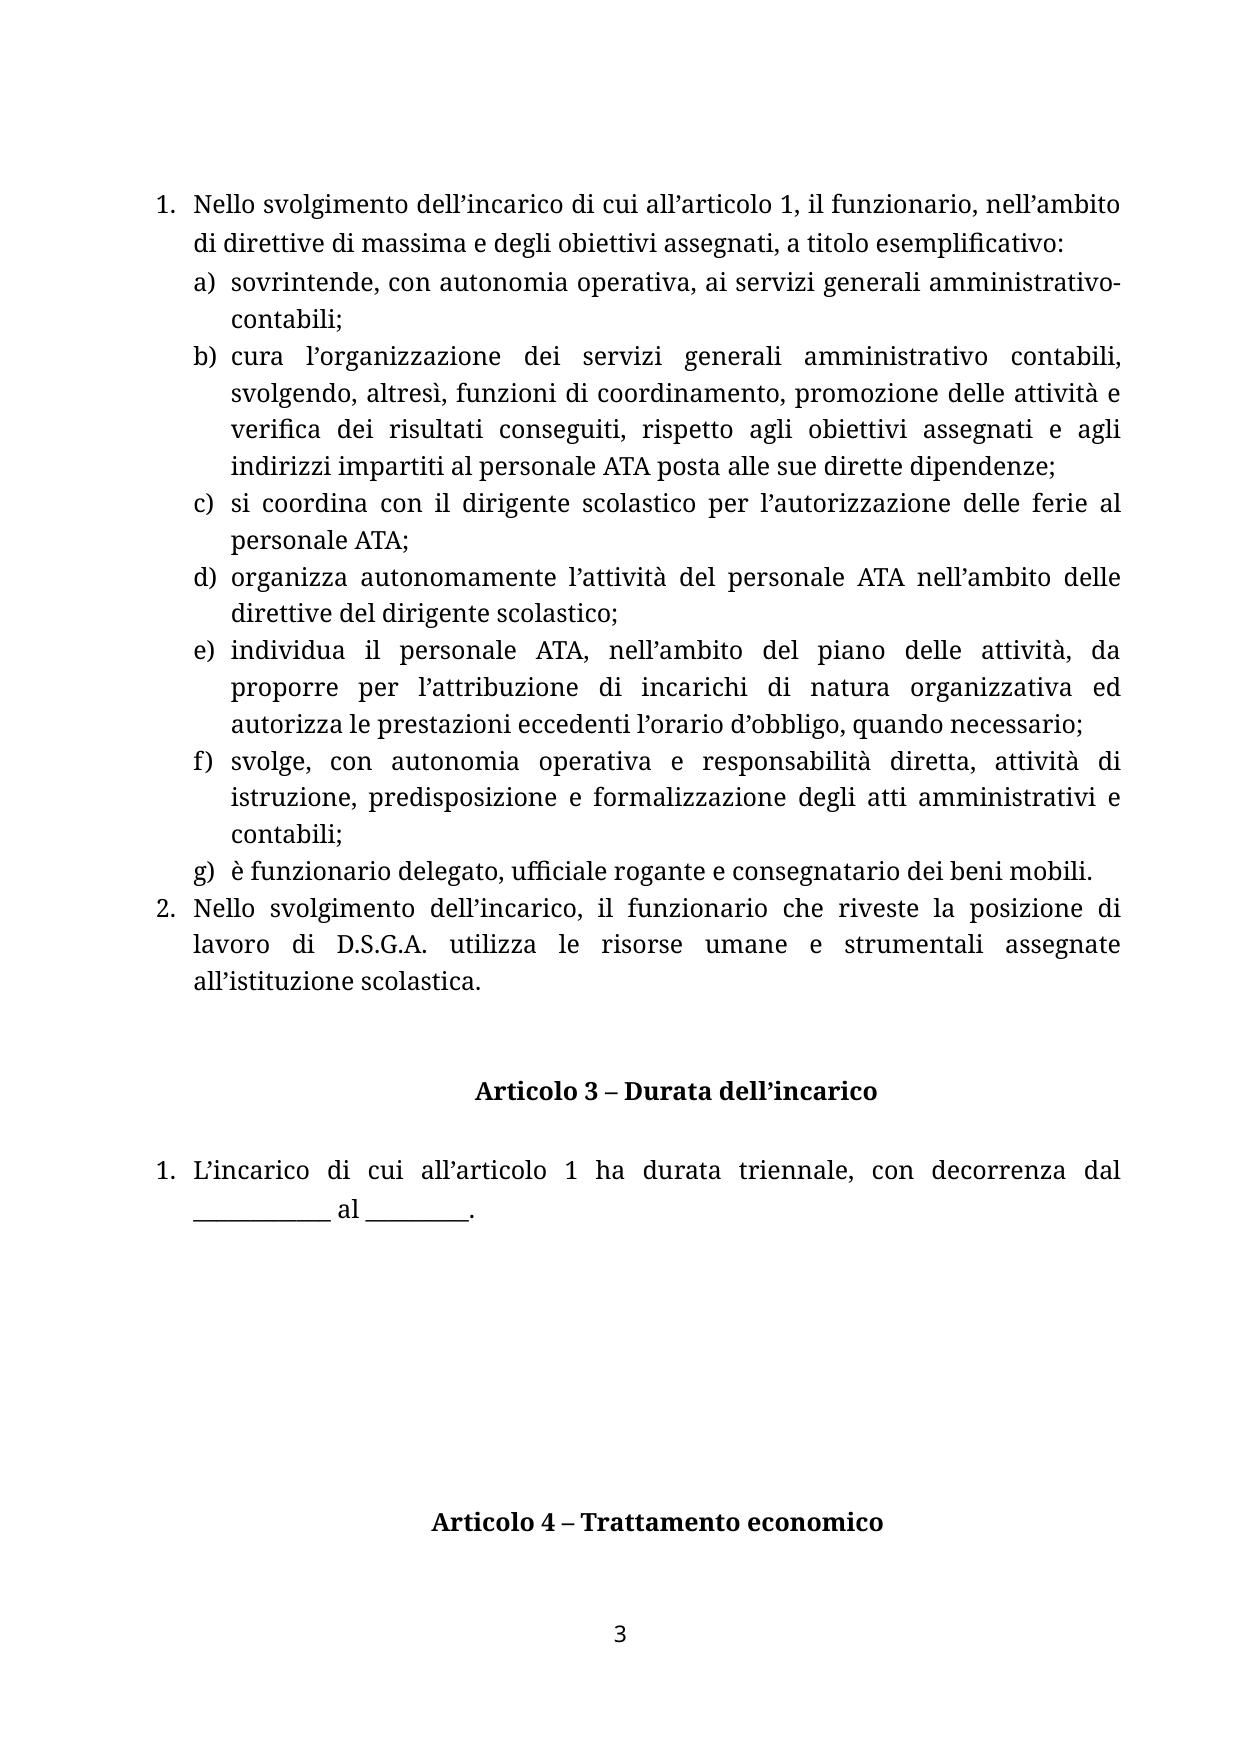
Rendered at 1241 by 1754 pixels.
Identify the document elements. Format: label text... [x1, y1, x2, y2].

list L’incarico di cui all’articolo 1 ha durata triennale, con decorrenza dal ____________ al _________. [156, 1152, 1122, 1226]
list Articolo 4 – Trattamento economico [193, 1505, 1122, 1539]
list Nello svolgimento dell’incarico di cui all’articolo 1, il funzionario, nell’ambito di direttive di massima e degli obiettivi assegnati, a titolo esemplificativo: [156, 187, 1122, 260]
list organizza autonomamente l’attività del personale ATA nell’ambito delle direttive del dirigente scolastico; [193, 559, 1122, 630]
list Nello svolgimento dell’incarico, il funzionario che riveste la posizione di lavoro di D.S.G.A. utilizza le risorse umane e strumentali assegnate all’istituzione scolastica. [156, 890, 1122, 998]
list è funzionario delegato, ufficiale rogante e consegnatario dei beni mobili. [193, 853, 1122, 887]
list Articolo 3 – Durata dell’incarico [231, 1074, 1122, 1108]
list sovrintende, con autonomia operativa, ai servizi generali amministrativo-contabili; [193, 265, 1122, 336]
list cura l’organizzazione dei servizi generali amministrativo contabili, svolgendo, altresì, funzioni di coordinamento, promozione delle attività e verifica dei risultati conseguiti, rispetto agli obiettivi assegnati e agli indirizzi impartiti al personale ATA posta alle sue dirette dipendenze; [193, 339, 1122, 483]
list individua il personale ATA, nell’ambito del piano delle attività, da proporre per l’attribuzione di incarichi di natura organizzativa ed autorizza le prestazioni eccedenti l’orario d’obbligo, quando necessario; [193, 633, 1122, 740]
list si coordina con il dirigente scolastico per l’autorizzazione delle ferie al personale ATA; [193, 486, 1122, 557]
list svolge, con autonomia operativa e responsabilità diretta, attività di istruzione, predisposizione e formalizzazione degli atti amministrativi e contabili; [193, 743, 1122, 851]
